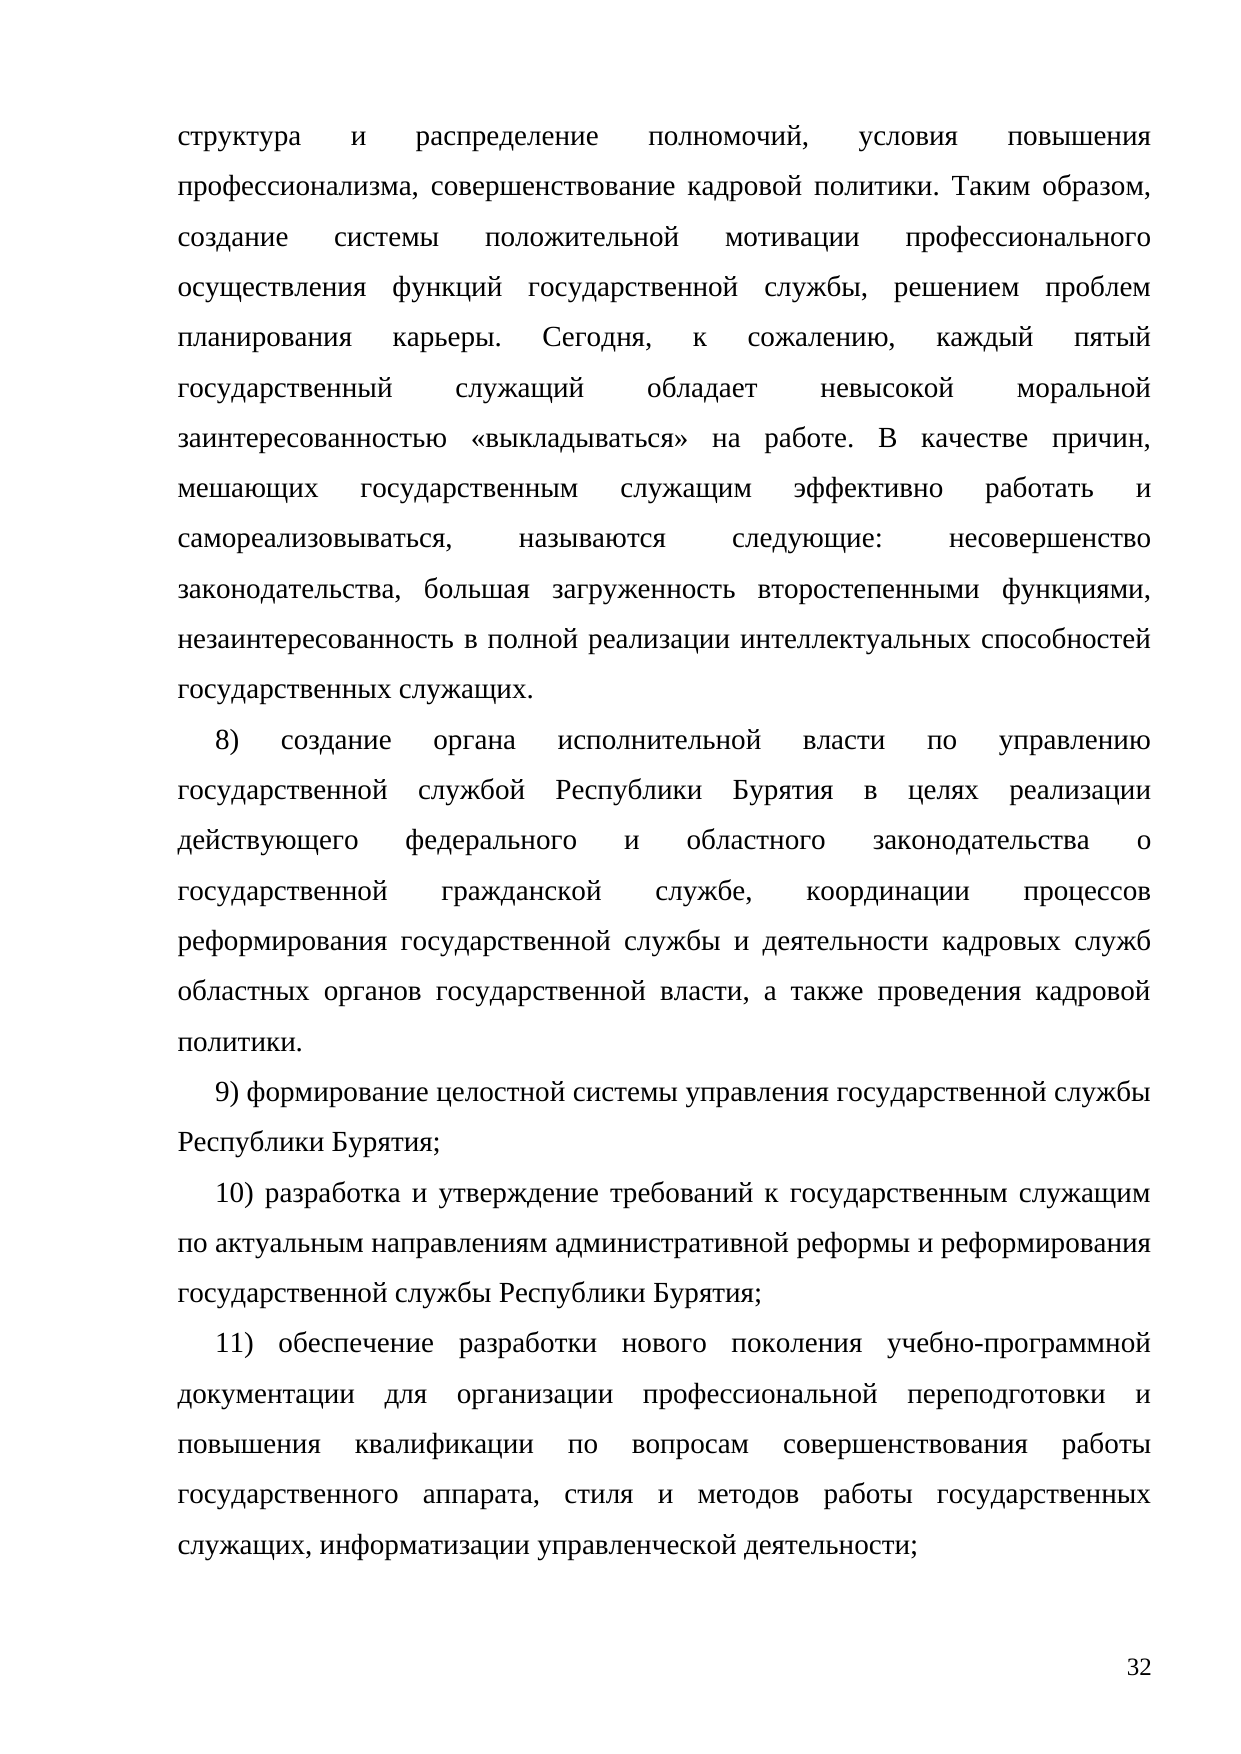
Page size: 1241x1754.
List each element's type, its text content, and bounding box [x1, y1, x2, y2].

text 9) формирование целостной системы управления государственной службы Республики Бурятия; [177, 1074, 1152, 1158]
text 8) создание органа исполнительной власти по управлению государственной службой Республики Бурятия в целях реализации действующего федерального и областного законодательства о государственной гражданской службе, координации процессов реформирования государственной службы и деятельности кадровых служб областных органов государственной власти, а также проведения кадровой политики. [177, 722, 1152, 1057]
text 11) обеспечение разработки нового поколения учебно-программной документации для организации профессиональной переподготовки и повышения квалификации по вопросам совершенствования работы государственного аппарата, стиля и методов работы государственных служащих, информатизации управленческой деятельности; [177, 1326, 1152, 1560]
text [177, 118, 1152, 705]
text 10) разработка и утверждение требований к государственным служащим по актуальным направлениям административной реформы и реформирования государственной службы Республики Бурятия; [177, 1175, 1152, 1309]
